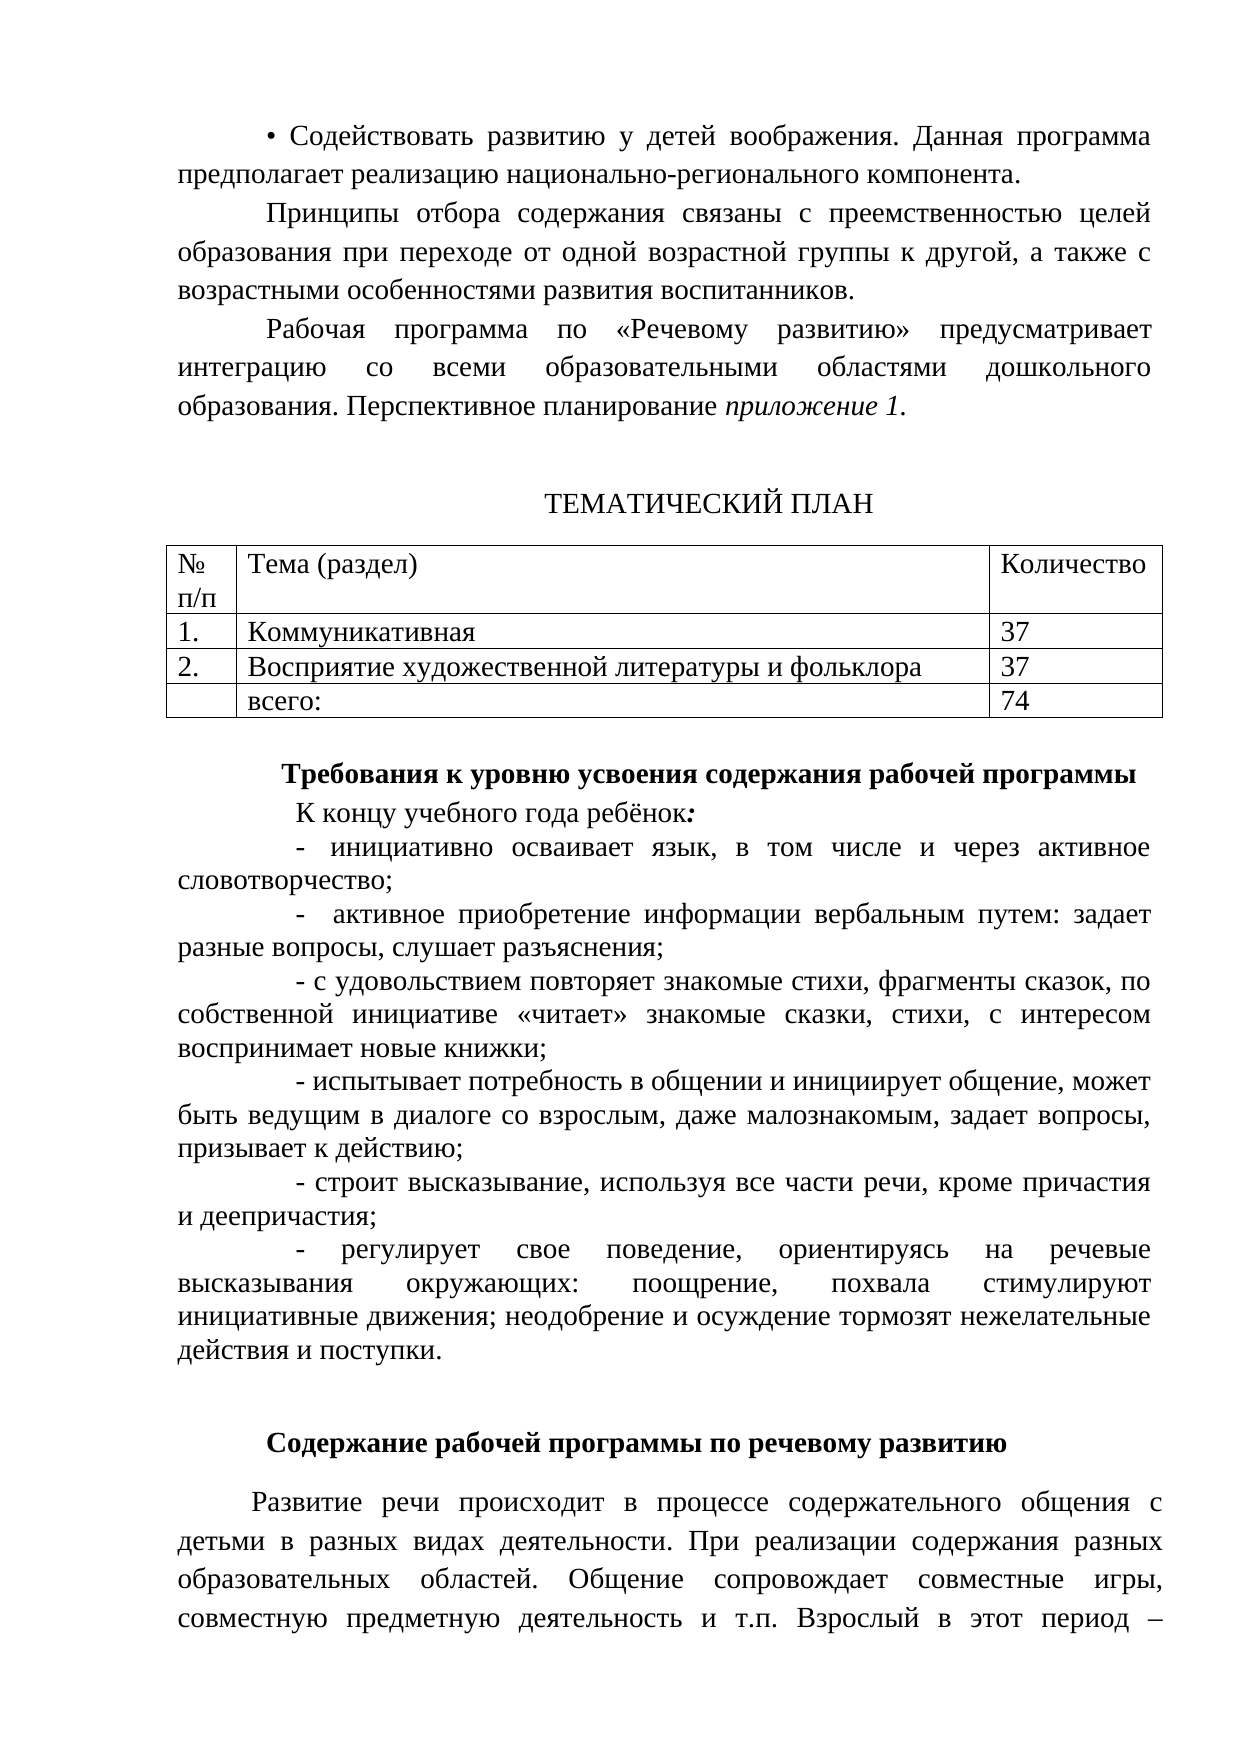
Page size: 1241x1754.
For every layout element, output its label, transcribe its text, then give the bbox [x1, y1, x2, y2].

table_header Тема (раздел) [237, 546, 989, 613]
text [177, 1484, 1164, 1633]
table_header № п/п [167, 546, 236, 613]
table_cell 37 [990, 614, 1162, 648]
table_cell 37 [990, 649, 1162, 682]
text - инициативно осваивает язык, в том числе и через активное словотворчество; [177, 829, 1152, 896]
table_cell [167, 684, 236, 717]
text Рабочая программа по «Речевому развитию» предусматривает интеграцию со всеми образовательными областями дошкольного образования. Перспективное планирование приложение 1. [177, 311, 1152, 421]
text Содержание рабочей программы по речевому развитию [177, 1425, 1152, 1458]
text Требования к уровню усвоения содержания рабочей программы [177, 757, 1152, 790]
text - испытывает потребность в общении и инициирует общение, может быть ведущим в диалоге со взрослым, даже малознакомым, задает вопросы, призывает к действию; [177, 1063, 1152, 1164]
table_cell 1. [167, 614, 236, 648]
table_header Количество [990, 546, 1162, 613]
table_cell 74 [990, 684, 1162, 717]
text Принципы отбора содержания связаны с преемственностью целей образования при переходе от одной возрастной группы к другой, а также с возрастными особенностями развития воспитанников. [177, 195, 1152, 306]
text • Содействовать развитию у детей воображения. Данная программа предполагает реализацию национально-регионального компонента. [177, 118, 1152, 190]
table_cell Восприятие художественной литературы и фольклора [237, 649, 989, 682]
text К концу учебного года ребёнок: [177, 795, 1152, 829]
text - активное приобретение информации вербальным путем: задает разные вопросы, слушает разъяснения; [177, 896, 1152, 963]
text ТЕМАТИЧЕСКИЙ ПЛАН [177, 486, 1152, 519]
table_cell Коммуникативная [237, 614, 989, 648]
text - строит высказывание, используя все части речи, кроме причастия и деепричастия; [177, 1164, 1152, 1231]
table_cell 2. [167, 649, 236, 682]
text - регулирует свое поведение, ориентируясь на речевые высказывания окружающих: поощрение, похвала стимулируют инициативные движения; неодобрение и осуждение тормозят нежелательные действия и поступки. [177, 1231, 1152, 1365]
table_cell всего: [237, 684, 989, 717]
text - с удовольствием повторяет знакомые стихи, фрагменты сказок, по собственной инициативе «читает» знакомые сказки, стихи, с интересом воспринимает новые книжки; [177, 963, 1152, 1063]
